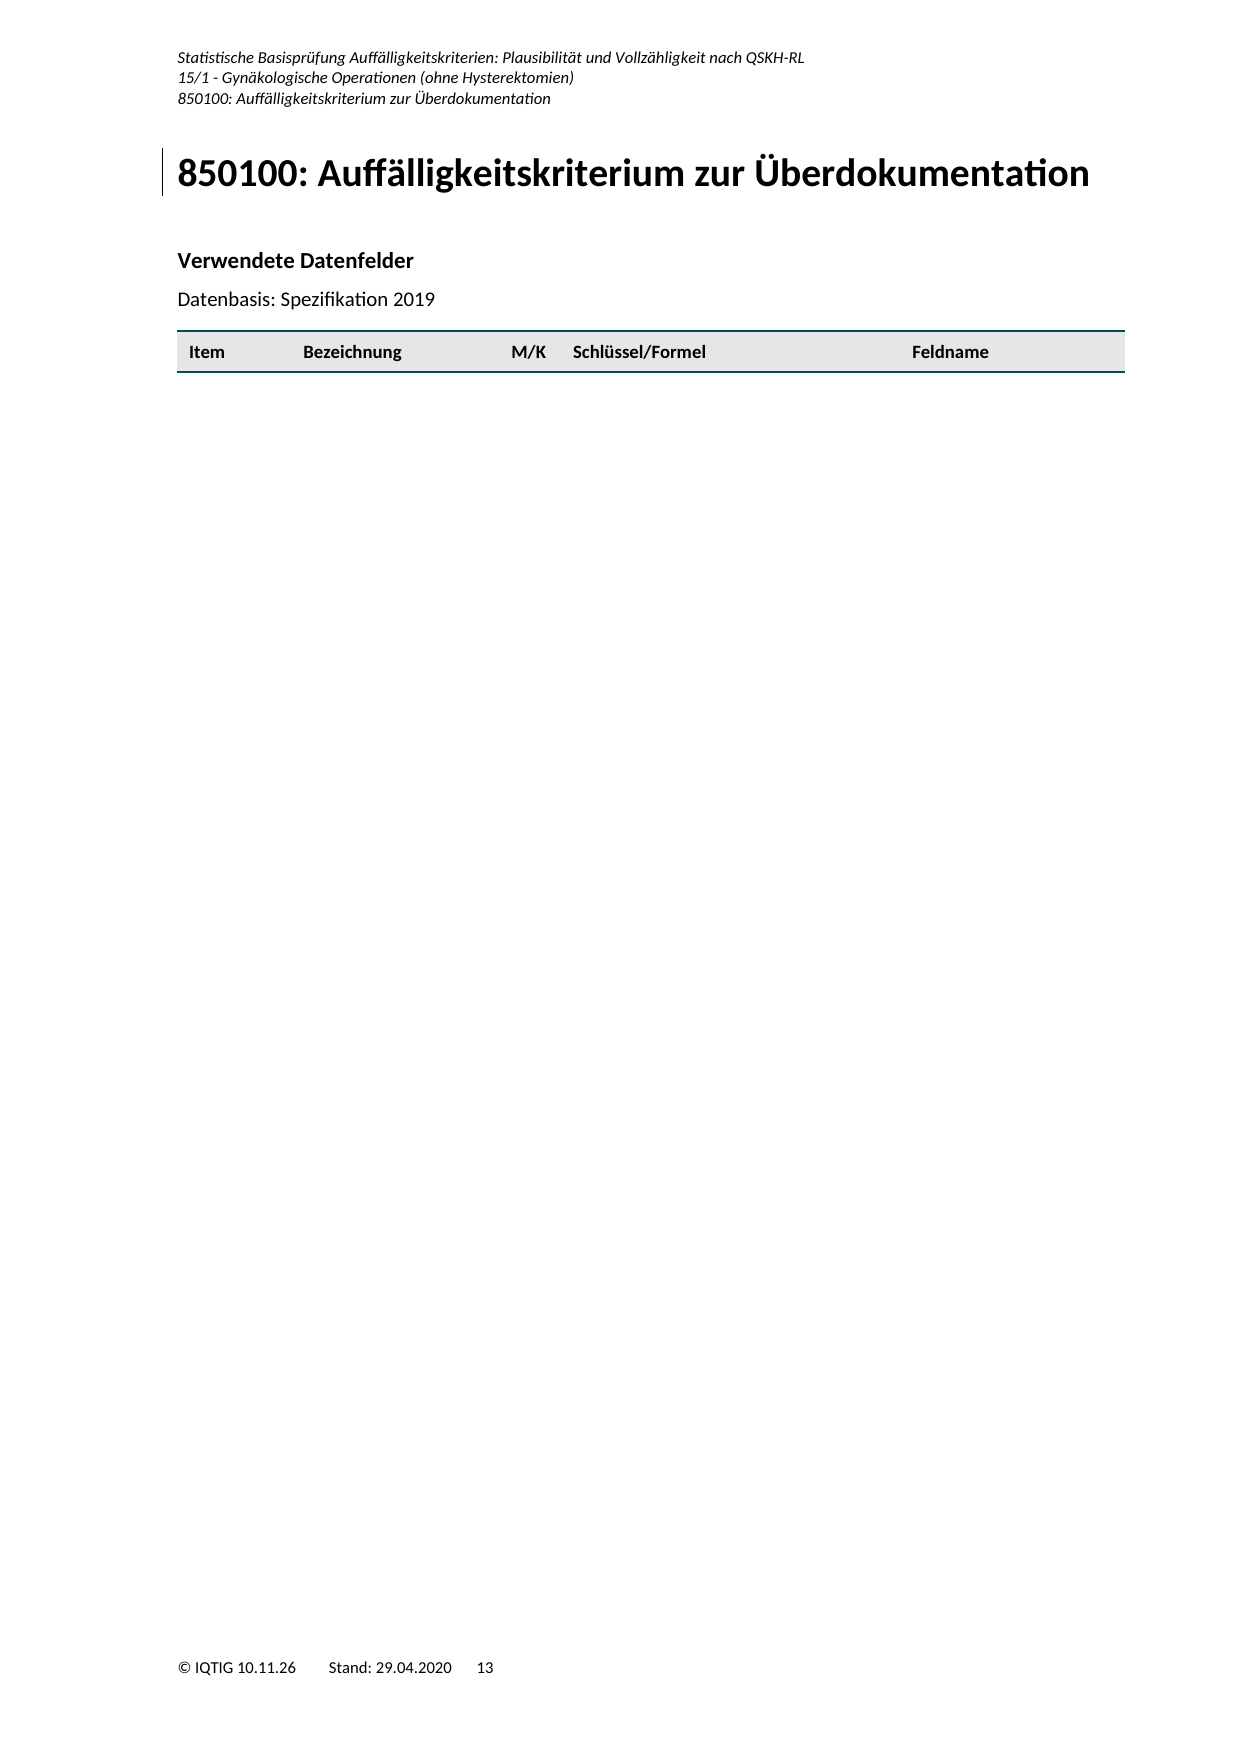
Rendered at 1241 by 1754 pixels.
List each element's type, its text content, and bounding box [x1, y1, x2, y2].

text 850100: Auffälligkeitskriterium zur Überdokumentation [177, 148, 1122, 196]
table_header Schlüssel/Formel [561, 332, 901, 371]
table_header Bezeichnung [291, 332, 499, 371]
table_header Feldname [901, 332, 1125, 371]
text Verwendete Datenfelder [177, 246, 1122, 274]
table_header Item [177, 332, 291, 371]
text Datenbasis: Spezifikation 2019 [177, 287, 1122, 312]
table_header M/K [499, 332, 561, 371]
